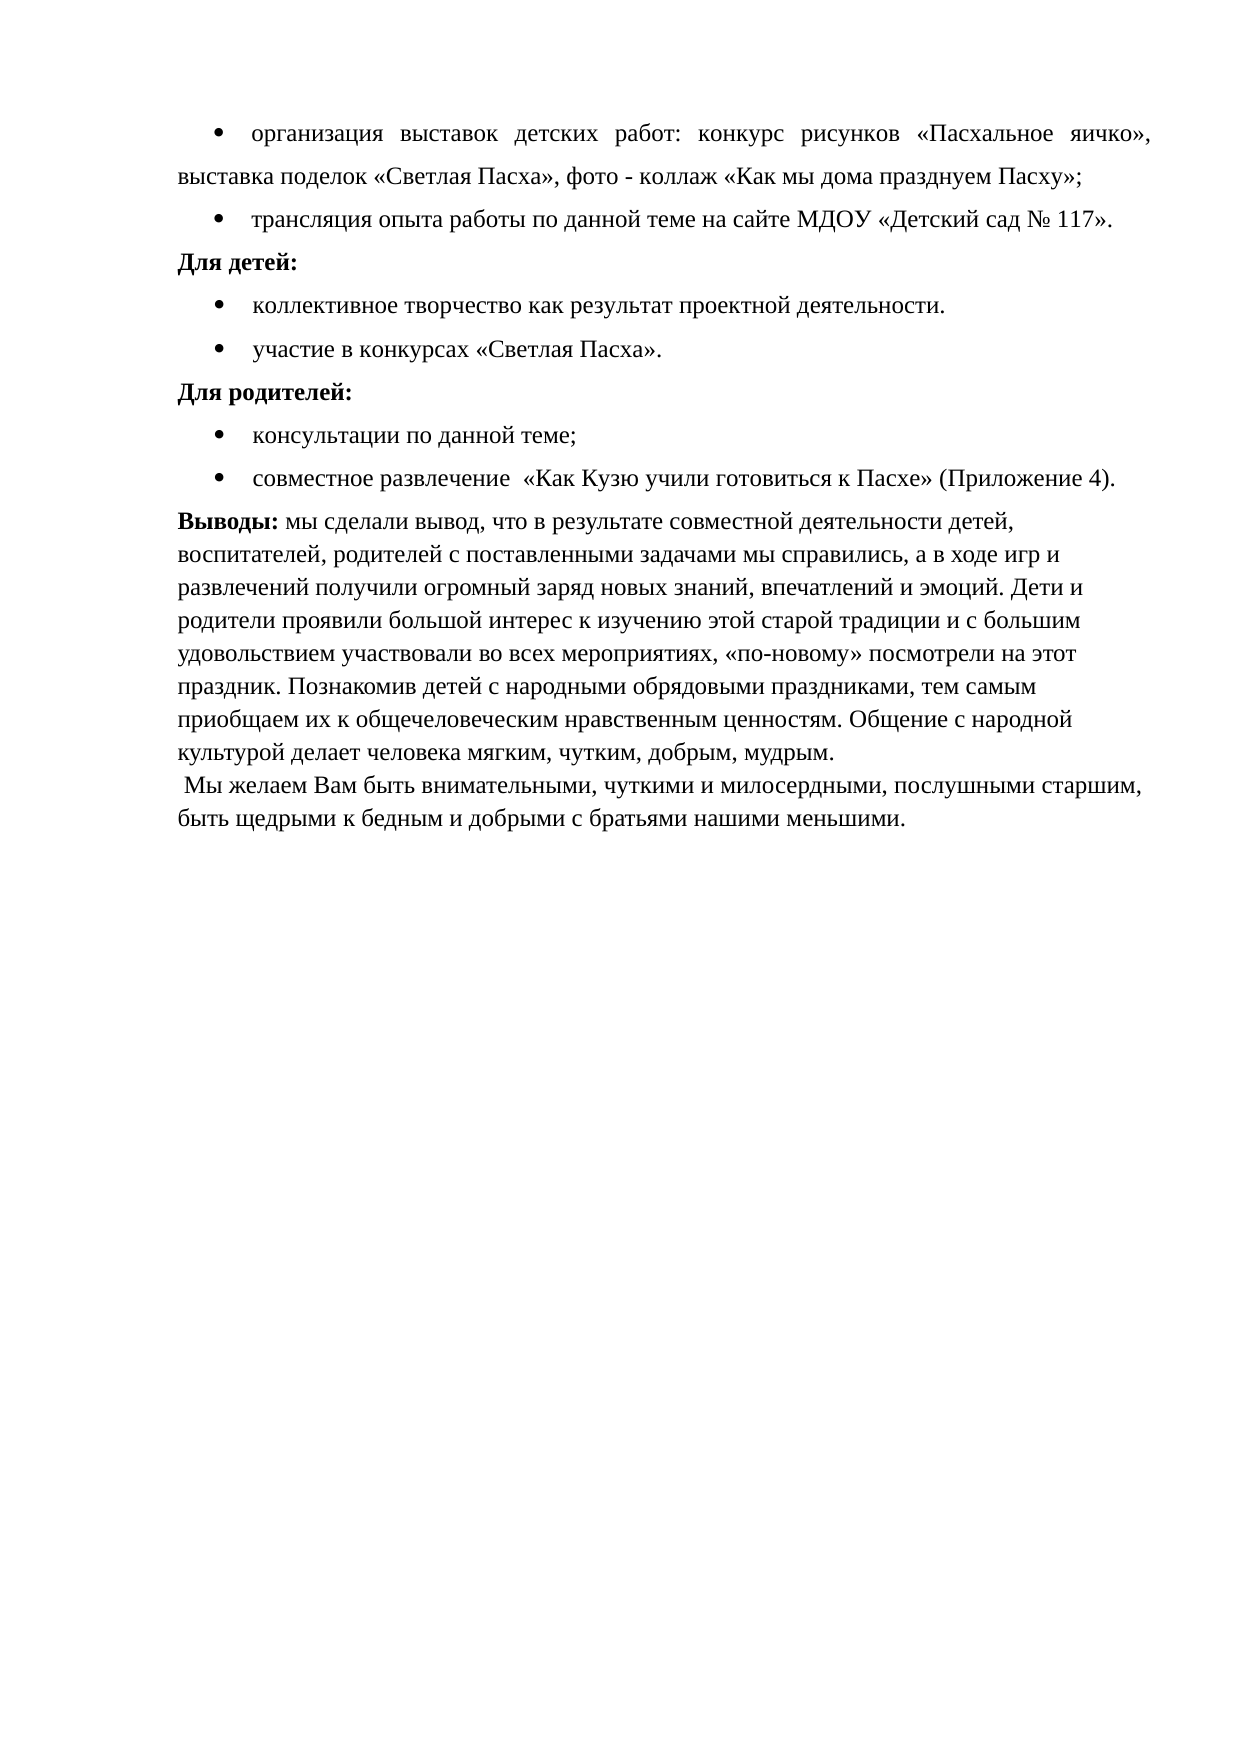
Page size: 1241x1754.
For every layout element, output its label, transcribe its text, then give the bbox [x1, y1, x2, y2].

list участие в конкурсах «Светлая Пасха». [215, 334, 1152, 362]
list консультации по данной теме; [215, 420, 1152, 449]
text Выводы: мы сделали вывод, что в результате совместной деятельности детей, воспитателей, родителей с поставленными задачами мы справились, а в ходе игр и развлечений получили огромный заряд новых знаний, впечатлений и эмоций. Дети и родители проявили большой интерес к изучению этой старой традиции и с большим удовольствием участвовали во всех мероприятиях, «по-новому» посмотрели на этот праздник. Познакомив детей с народными обрядовыми праздниками, тем самым приобщаем их к общечеловеческим нравственным ценностям. Общение с народной культурой делает человека мягким, чутким, добрым, мудрым. [177, 506, 1152, 766]
text Для детей: [177, 247, 1152, 276]
text Для родителей: [177, 377, 1152, 406]
list совместное развлечение «Как Кузю учили готовиться к Пасхе» (Приложение 4). [215, 463, 1152, 492]
list трансляция опыта работы по данной теме на сайте МДОУ «Детский сад № 117». [177, 204, 1152, 233]
list организация выставок детских работ: конкурс рисунков «Пасхальное яичко», выставка поделок «Светлая Пасха», фото - коллаж «Как мы дома празднуем Пасху»; [177, 118, 1152, 190]
list коллективное творчество как результат проектной деятельности. [215, 291, 1152, 319]
text Мы желаем Вам быть внимательными, чуткими и милосердными, послушными старшим, быть щедрыми к бедным и добрыми с братьями нашими меньшими. [177, 770, 1152, 832]
